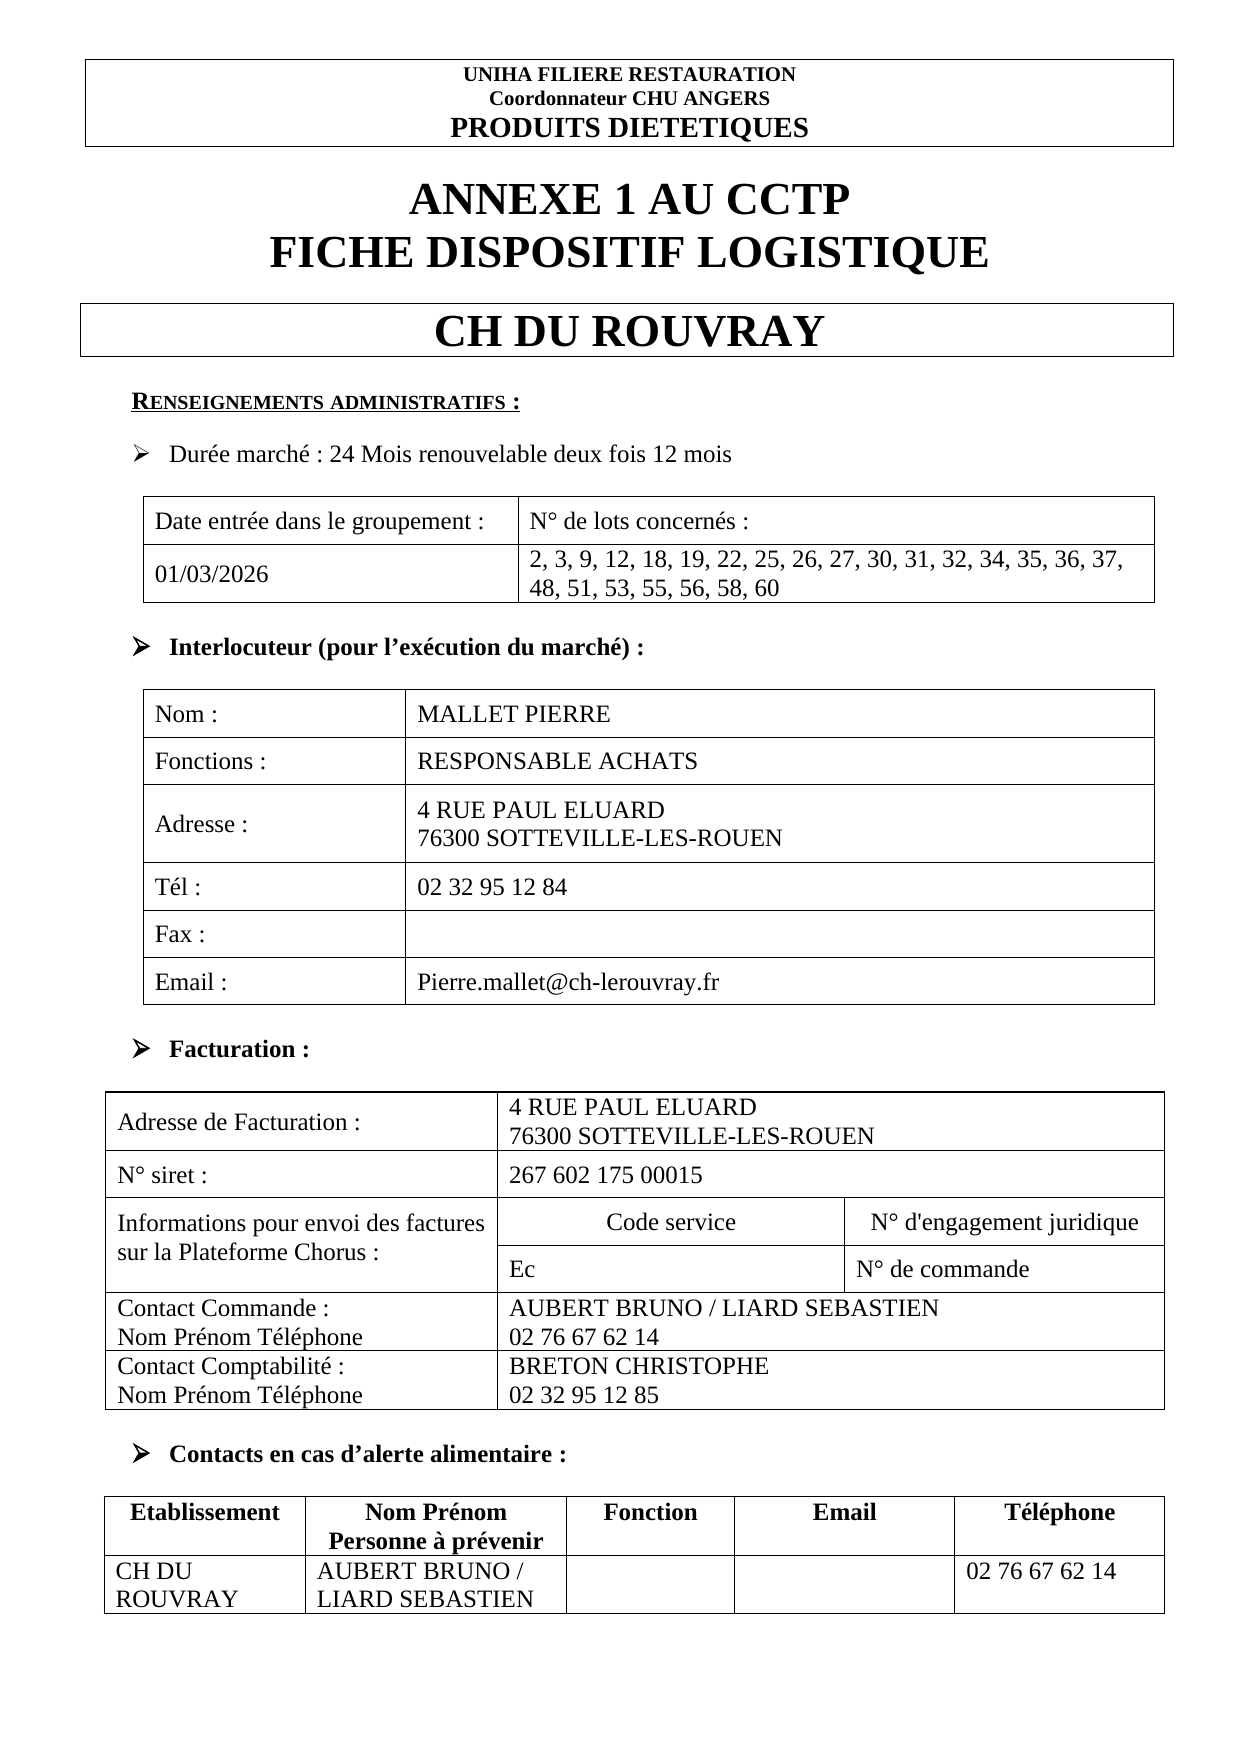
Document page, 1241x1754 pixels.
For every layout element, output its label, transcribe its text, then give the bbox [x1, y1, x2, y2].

table_cell CH DU ROUVRAY [105, 1556, 305, 1613]
text PRODUITS DIETETIQUES [86, 107, 1173, 146]
table_cell Ec [498, 1246, 844, 1292]
table_header 4 RUE PAUL ELUARD 76300 SOTTEVILLE-LES-ROUEN [498, 1093, 1164, 1150]
table_cell [567, 1556, 734, 1613]
table_cell 02 32 95 12 84 [406, 863, 1154, 909]
table_header MALLET PIERRE [406, 690, 1154, 737]
table_cell Adresse : [144, 785, 405, 862]
list Contacts en cas d’alerte alimentaire : [131, 1439, 1165, 1467]
text Coordonnateur CHU ANGERS [94, 86, 1165, 107]
table_cell BRETON CHRISTOPHE 02 32 95 12 85 [498, 1351, 1164, 1409]
table_cell Pierre.mallet@ch-lerouvray.fr [406, 958, 1154, 1004]
table_header Adresse de Facturation : [106, 1093, 497, 1150]
text CH DU ROUVRAY [81, 304, 1173, 356]
list Facturation : [131, 1034, 1165, 1063]
text UNIHA FILIERE RESTAURATION [86, 60, 1173, 86]
table_cell AUBERT BRUNO / LIARD SEBASTIEN 02 76 67 62 14 [498, 1293, 1164, 1350]
table_cell 2, 3, 9, 12, 18, 19, 22, 25, 26, 27, 30, 31, 32, 34, 35, 36, 37, 48, 51, 53, 55, 56, 58, 60 [519, 545, 1154, 602]
table_cell [735, 1556, 954, 1613]
table_cell Informations pour envoi des factures sur la Plateforme Chorus : [106, 1198, 497, 1292]
list Durée marché : 24 Mois renouvelable deux fois 12 mois [131, 439, 1165, 467]
table_cell AUBERT BRUNO / LIARD SEBASTIEN [306, 1556, 566, 1613]
table_cell 267 602 175 00015 [498, 1151, 1164, 1197]
table_cell [406, 911, 1154, 957]
table_header Fonction [567, 1497, 734, 1555]
table_header Nom : [144, 690, 405, 737]
table_cell Email : [144, 958, 405, 1004]
table_header Etablissement [105, 1497, 305, 1555]
table_cell Fonctions : [144, 738, 405, 784]
table_cell Contact Comptabilité : Nom Prénom Téléphone [106, 1351, 497, 1409]
table_cell 01/03/2026 [144, 545, 518, 602]
table_cell Fax : [144, 911, 405, 957]
table_cell RESPONSABLE ACHATS [406, 738, 1154, 784]
table_header N° de lots concernés : [519, 497, 1154, 543]
table_cell Code service [498, 1198, 844, 1244]
table_cell N° d'engagement juridique [845, 1198, 1164, 1244]
text ANNEXE 1 AU CCTP [94, 172, 1165, 225]
table_cell N° de commande [845, 1246, 1164, 1292]
list Interlocuteur (pour l’exécution du marché) : [131, 632, 1165, 661]
table_header Email [735, 1497, 954, 1555]
table_cell Contact Commande : Nom Prénom Téléphone [106, 1293, 497, 1350]
table_header Nom Prénom Personne à prévenir [306, 1497, 566, 1555]
table_cell N° siret : [106, 1151, 497, 1197]
table_cell 4 RUE PAUL ELUARD 76300 SOTTEVILLE-LES-ROUEN [406, 785, 1154, 862]
text Renseignements administratifs : [38, 386, 1165, 415]
table_header Téléphone [955, 1497, 1164, 1555]
table_cell 02 76 67 62 14 [955, 1556, 1164, 1613]
text FICHE DISPOSITIF LOGISTIQUE [94, 225, 1165, 277]
table_cell Tél : [144, 863, 405, 909]
table_header Date entrée dans le groupement : [144, 497, 518, 543]
